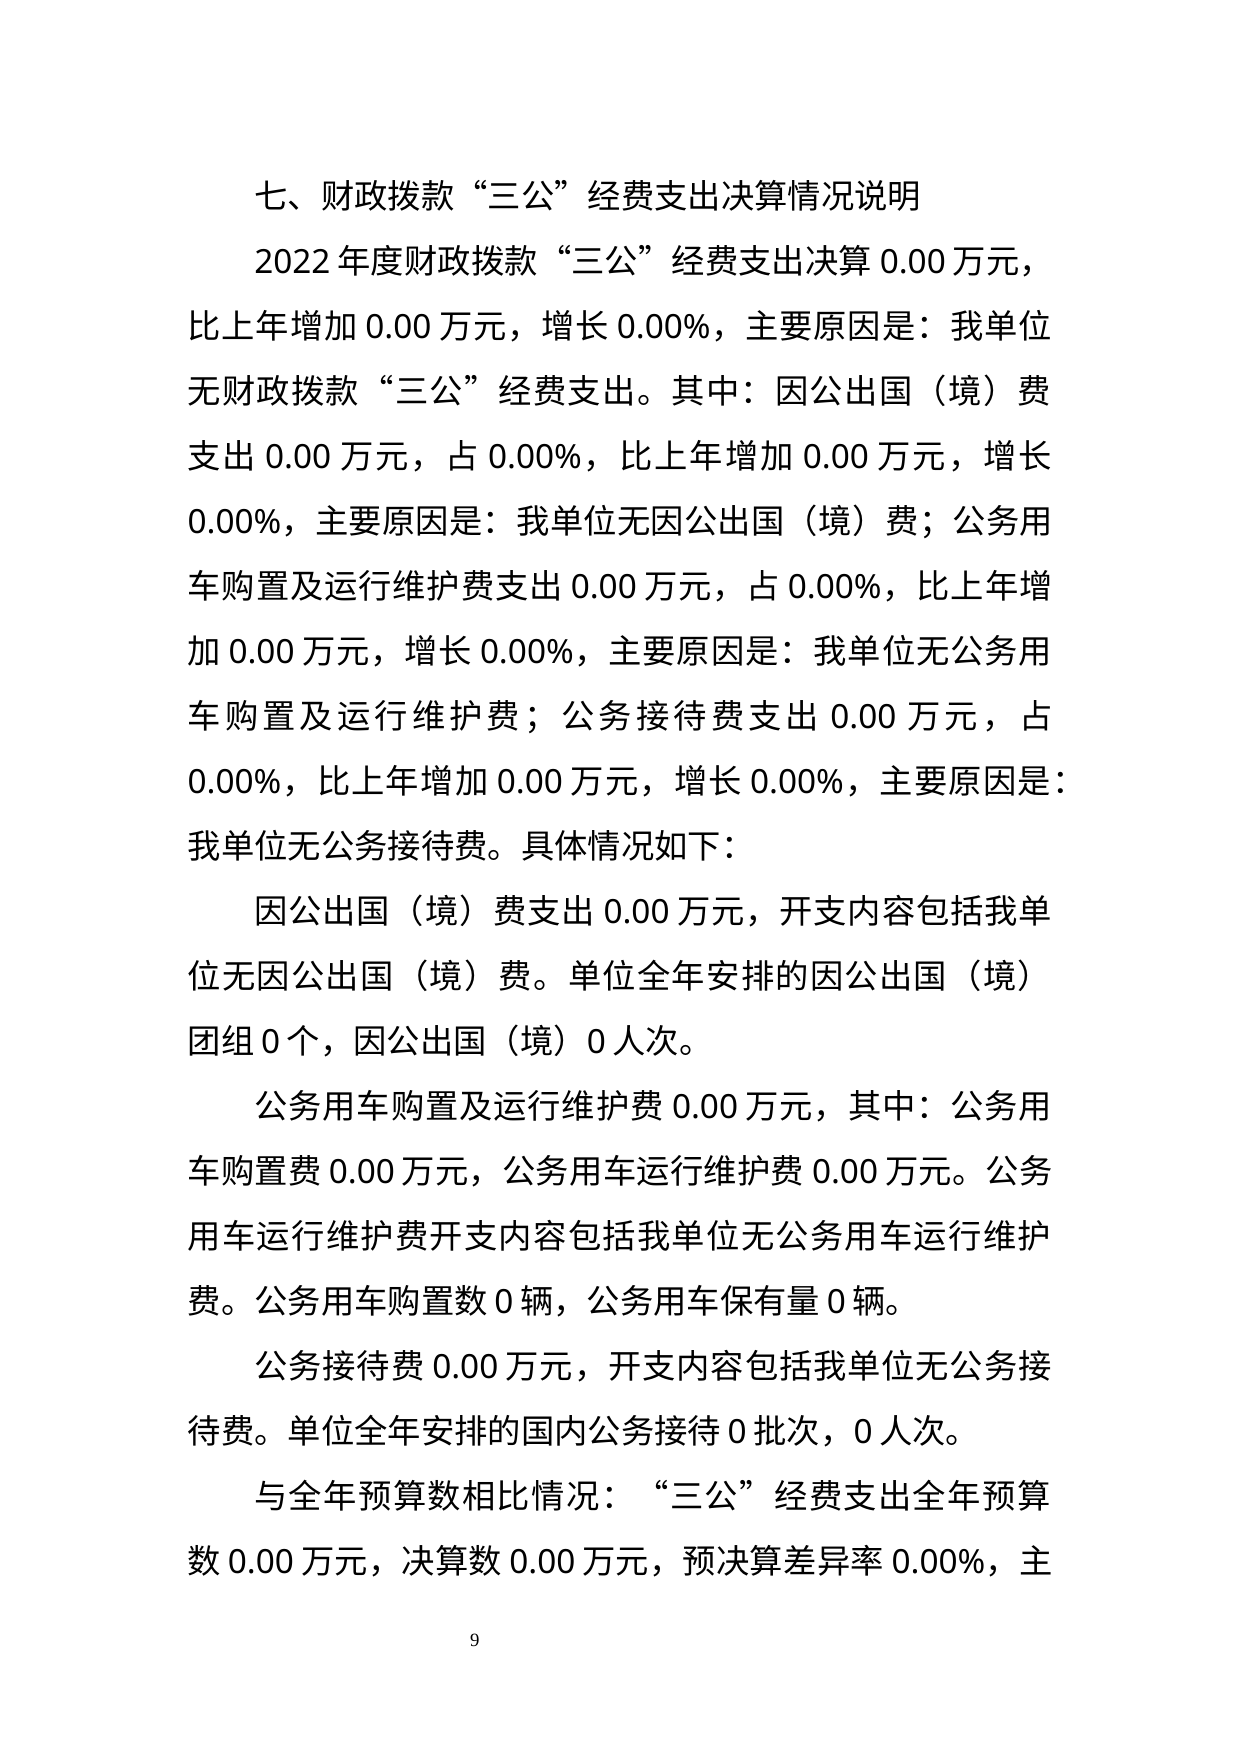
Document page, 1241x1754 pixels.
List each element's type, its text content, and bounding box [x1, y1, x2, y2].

text 公务用车购置及运行维护费0.00万元，其中：公务用车购置费0.00万元，公务用车运行维护费0.00万元。公务用车运行维护费开支内容包括我单位无公务用车运行维护费。公务用车购置数0辆，公务用车保有量0辆。 [187, 1072, 1053, 1332]
text 公务接待费0.00万元，开支内容包括我单位无公务接待费。单位全年安排的国内公务接待0批次，0人次。 [187, 1332, 1053, 1462]
text 因公出国（境）费支出0.00万元，开支内容包括我单位无因公出国（境）费。单位全年安排的因公出国（境）团组0个，因公出国（境）0人次。 [187, 877, 1053, 1072]
text 七、财政拨款“三公”经费支出决算情况说明 [187, 162, 1053, 227]
text 2022年度财政拨款“三公”经费支出决算0.00万元，比上年增加0.00万元，增长0.00%，主要原因是：我单位无财政拨款“三公”经费支出。其中：因公出国（境）费支出0.00万元，占0.00%，比上年增加0.00万元，增长0.00%，主要原因是：我单位无因公出国（境）费；公务用车购置及运行维护费支出0.00万元，占0.00%，比上年增加0.00万元，增长0.00%，主要原因是：我单位无公务用车购置及运行维护费；公务接待费支出0.00万元，占0.00%，比上年增加0.00万元，增长0.00%，主要原因是：我单位无公务接待费。具体情况如下： [187, 227, 1053, 877]
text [187, 1462, 1053, 1592]
